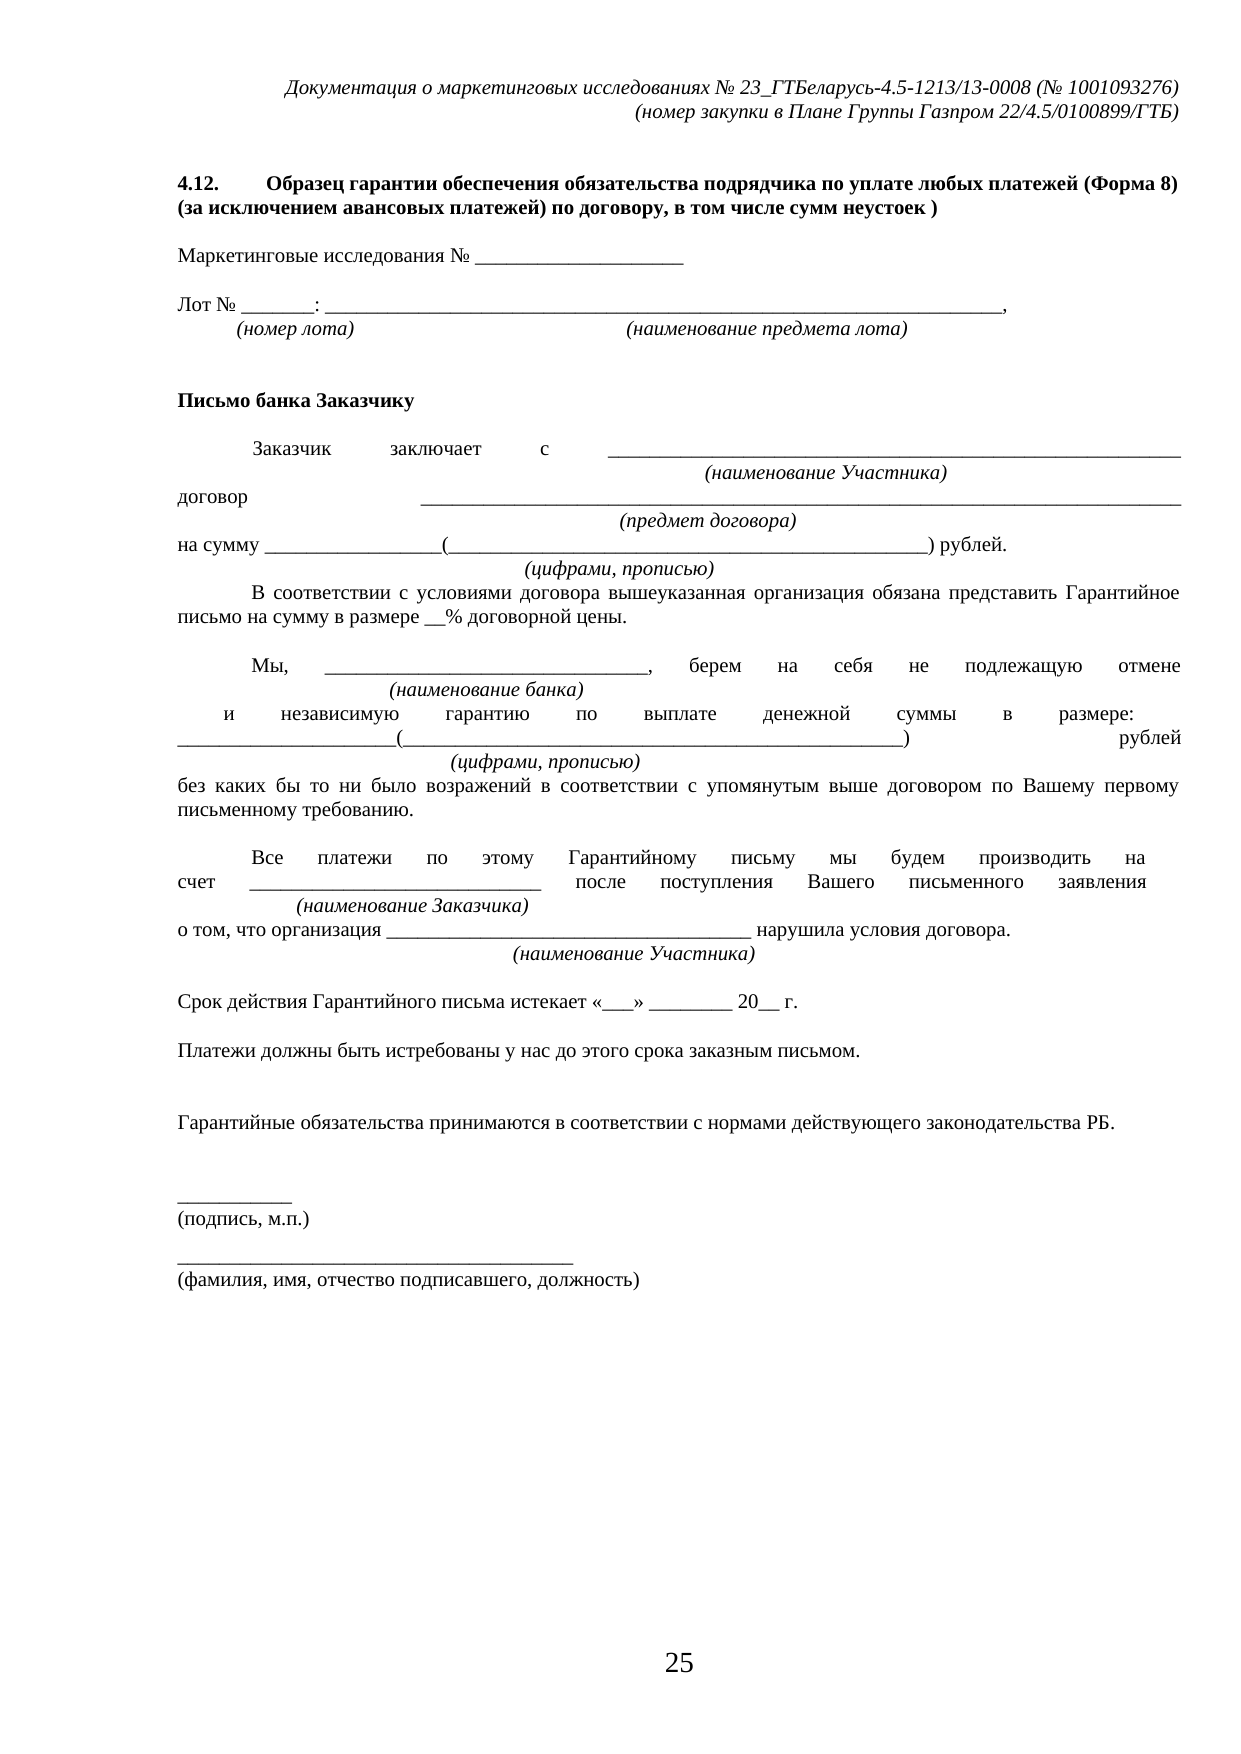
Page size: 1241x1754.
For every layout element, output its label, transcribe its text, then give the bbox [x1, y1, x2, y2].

text Заказчик заключает с _______________________________________________________ (наименование Участника) [177, 436, 1181, 484]
text (номер лота) (наименование предмета лота) [177, 316, 1181, 340]
text (цифрами, прописью) [177, 556, 1181, 580]
text о том, что организация ___________________________________ нарушила условия договора. [177, 917, 1181, 941]
text Платежи должны быть истребованы у нас до этого срока заказным письмом. [177, 1037, 1181, 1062]
text без каких бы то ни было возражений в соответствии с упомянутым выше договором по Вашему первому письменному требованию. [177, 773, 1181, 821]
text Все платежи по этому Гарантийному письму мы будем производить на счет ____________________________ после поступления Вашего письменного заявления (наименование Заказчика) [177, 845, 1181, 917]
text (за исключением авансовых платежей) по договору, в том числе сумм неустоек ) [177, 195, 1181, 219]
text В соответствии с условиями договора вышеуказанная организация обязана представить Гарантийное письмо на сумму в размере __% договорной цены. [177, 580, 1181, 628]
text на сумму _________________(______________________________________________) рублей. [177, 532, 1181, 556]
list Образец гарантии обеспечения обязательства подрядчика по уплате любых платежей (Форма 8) [177, 171, 1181, 195]
text (фамилия, имя, отчество подписавшего, должность) [177, 1267, 1181, 1291]
text ___________ [177, 1182, 1181, 1206]
text Маркетинговые исследования № ____________________ [177, 243, 1181, 267]
text и независимую гарантию по выплате денежной суммы в размере: _____________________(________________________________________________) рублей (цифрами, прописью) [177, 701, 1181, 773]
text (подпись, м.п.) [177, 1206, 1181, 1230]
text договор _________________________________________________________________________ (предмет договора) [177, 484, 1181, 532]
text Гарантийные обязательства принимаются в соответствии с нормами действующего законодательства РБ. [177, 1110, 1181, 1134]
text Мы, _______________________________, берем на себя не подлежащую отмене (наименование банка) [177, 652, 1181, 701]
text Срок действия Гарантийного письма истекает «___» ________ 20__ г. [177, 989, 1181, 1013]
text Письмо банка Заказчику [177, 388, 1181, 412]
text Лот № _______: _________________________________________________________________, [177, 292, 1181, 316]
text ______________________________________ [177, 1242, 1181, 1267]
text (наименование Участника) [177, 941, 1181, 965]
